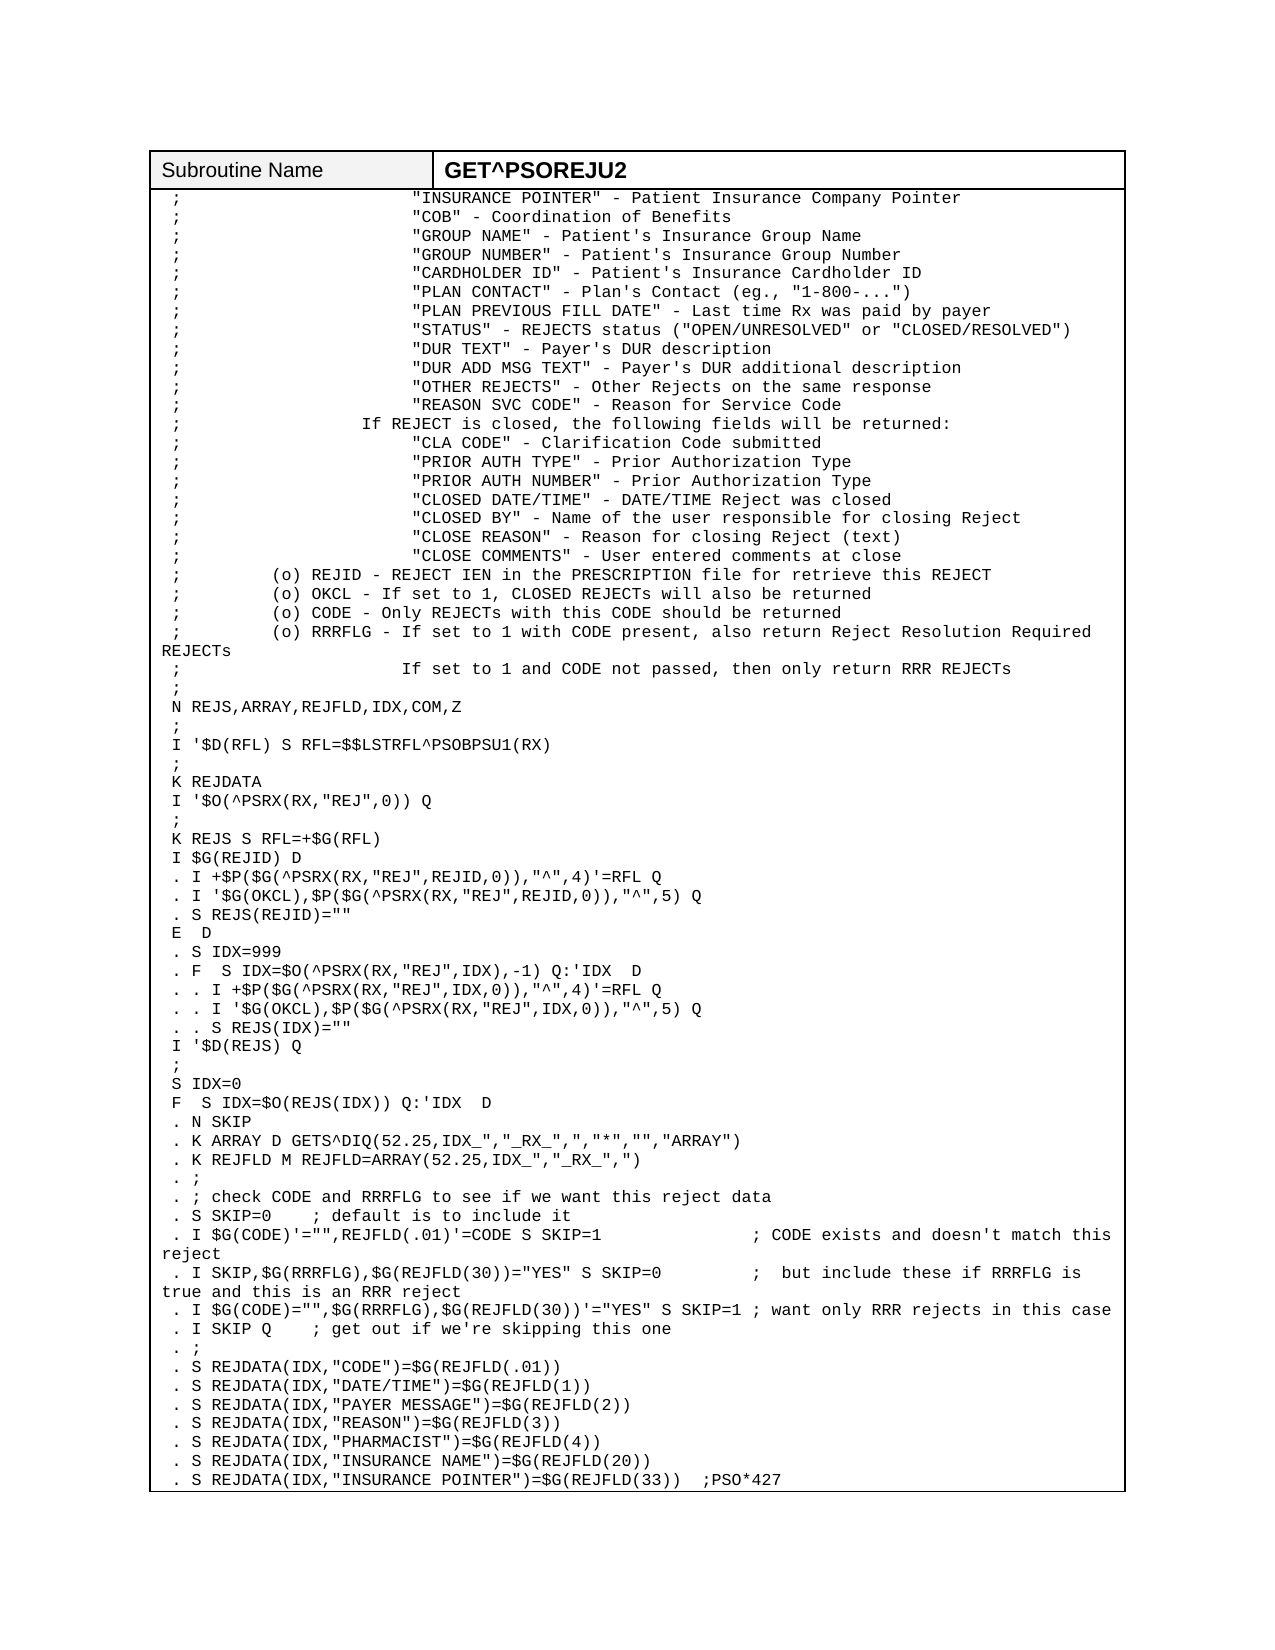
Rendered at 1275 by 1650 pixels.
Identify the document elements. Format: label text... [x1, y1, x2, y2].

table_header Subroutine Name [151, 152, 432, 188]
table_header GET^PSOREJU2 [434, 152, 1124, 188]
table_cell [151, 190, 1124, 1491]
